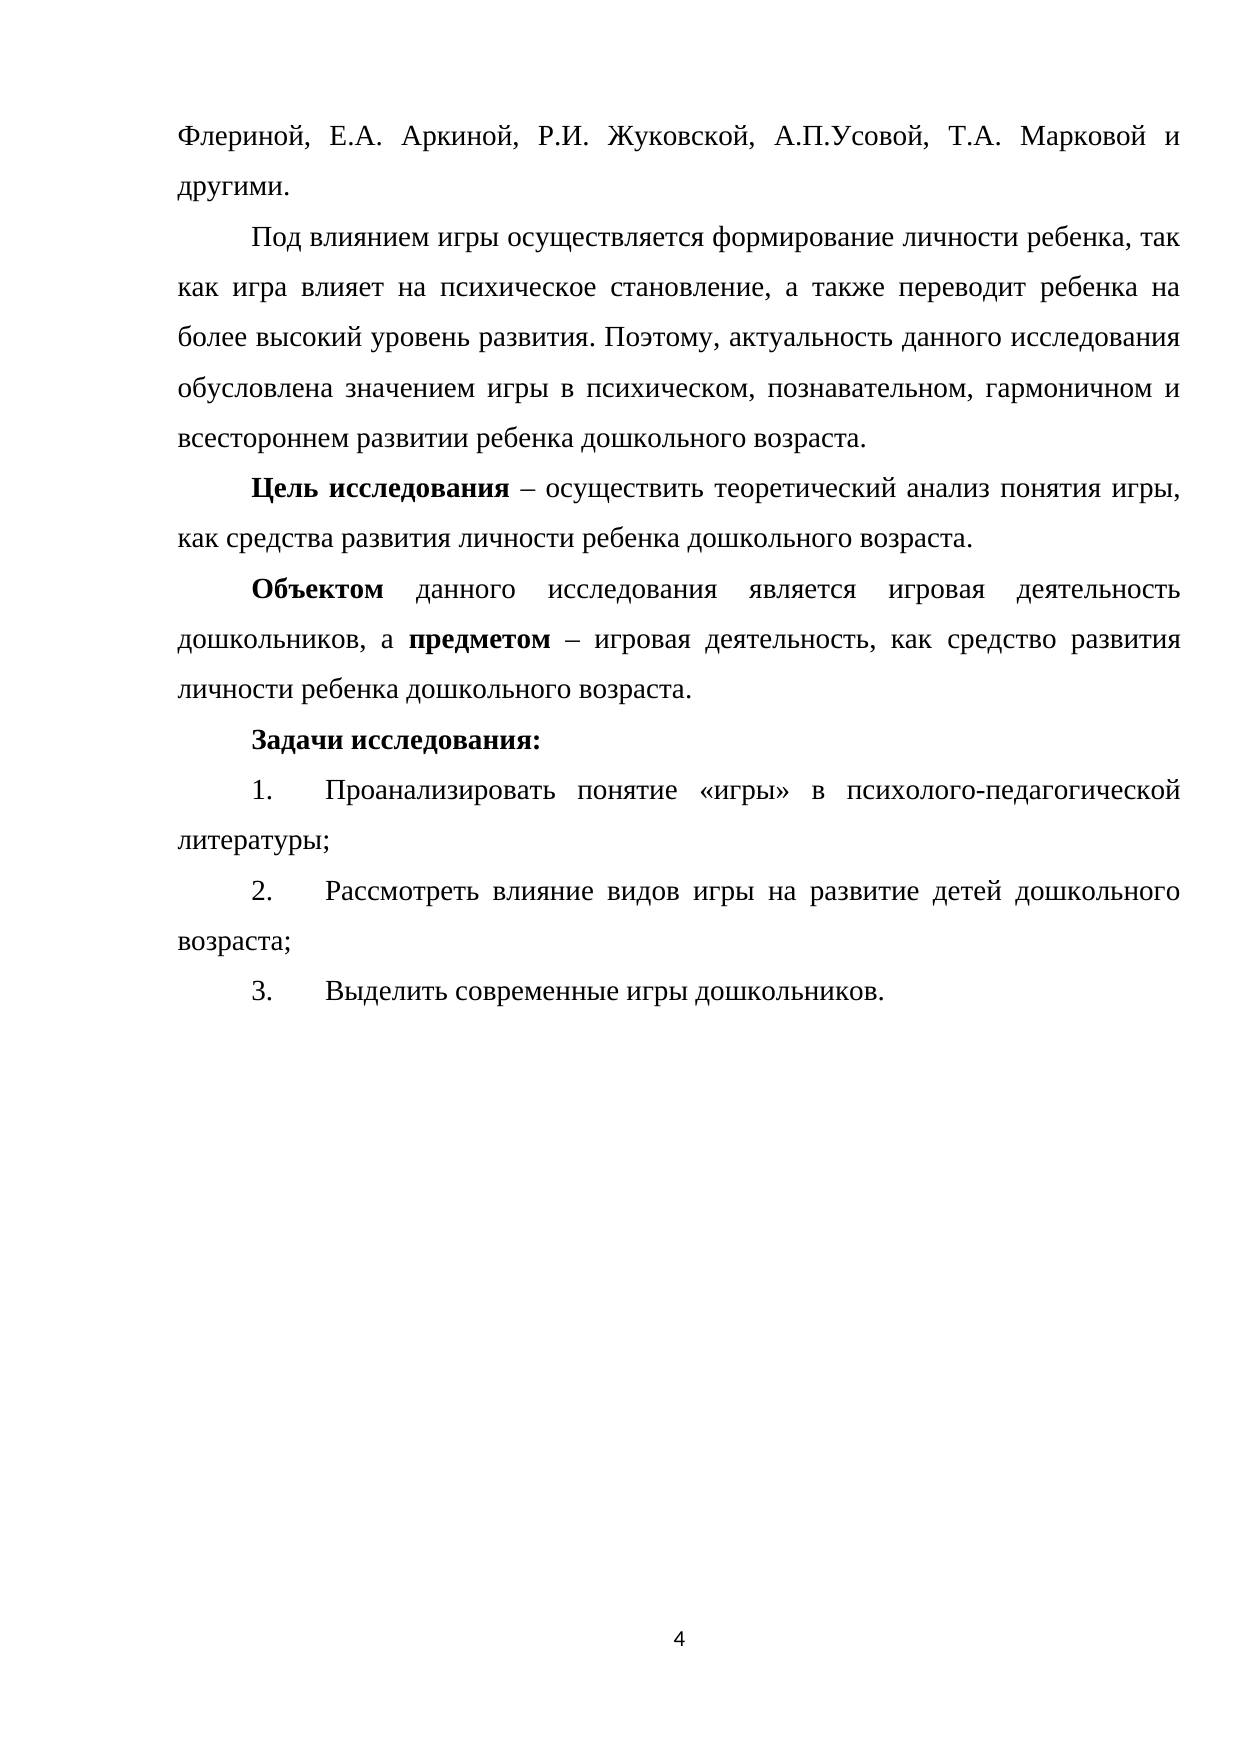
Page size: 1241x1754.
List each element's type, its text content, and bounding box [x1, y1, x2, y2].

text Под влиянием игры осуществляется формирование личности ребенка, так как игра влияет на психическое становление, а также переводит ребенка на более высокий уровень развития. Поэтому, актуальность данного исследования обусловлена значением игры в психическом, познавательном, гармоничном и всестороннем развитии ребенка дошкольного возраста. [177, 219, 1181, 453]
text Задачи исследования: [177, 722, 1181, 755]
list Проанализировать понятие «игры» в психолого-педагогической литературы; [177, 772, 1181, 856]
list Рассмотреть влияние видов игры на развитие детей дошкольного возраста; [177, 873, 1181, 957]
text Объектом данного исследования является игровая деятельность дошкольников, а предметом – игровая деятельность, как средство развития личности ребенка дошкольного возраста. [177, 571, 1181, 705]
list Выделить современные игры дошкольников. [177, 973, 1181, 1007]
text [177, 118, 1181, 202]
text Цель исследования – осуществить теоретический анализ понятия игры, как средства развития личности ребенка дошкольного возраста. [177, 470, 1181, 554]
